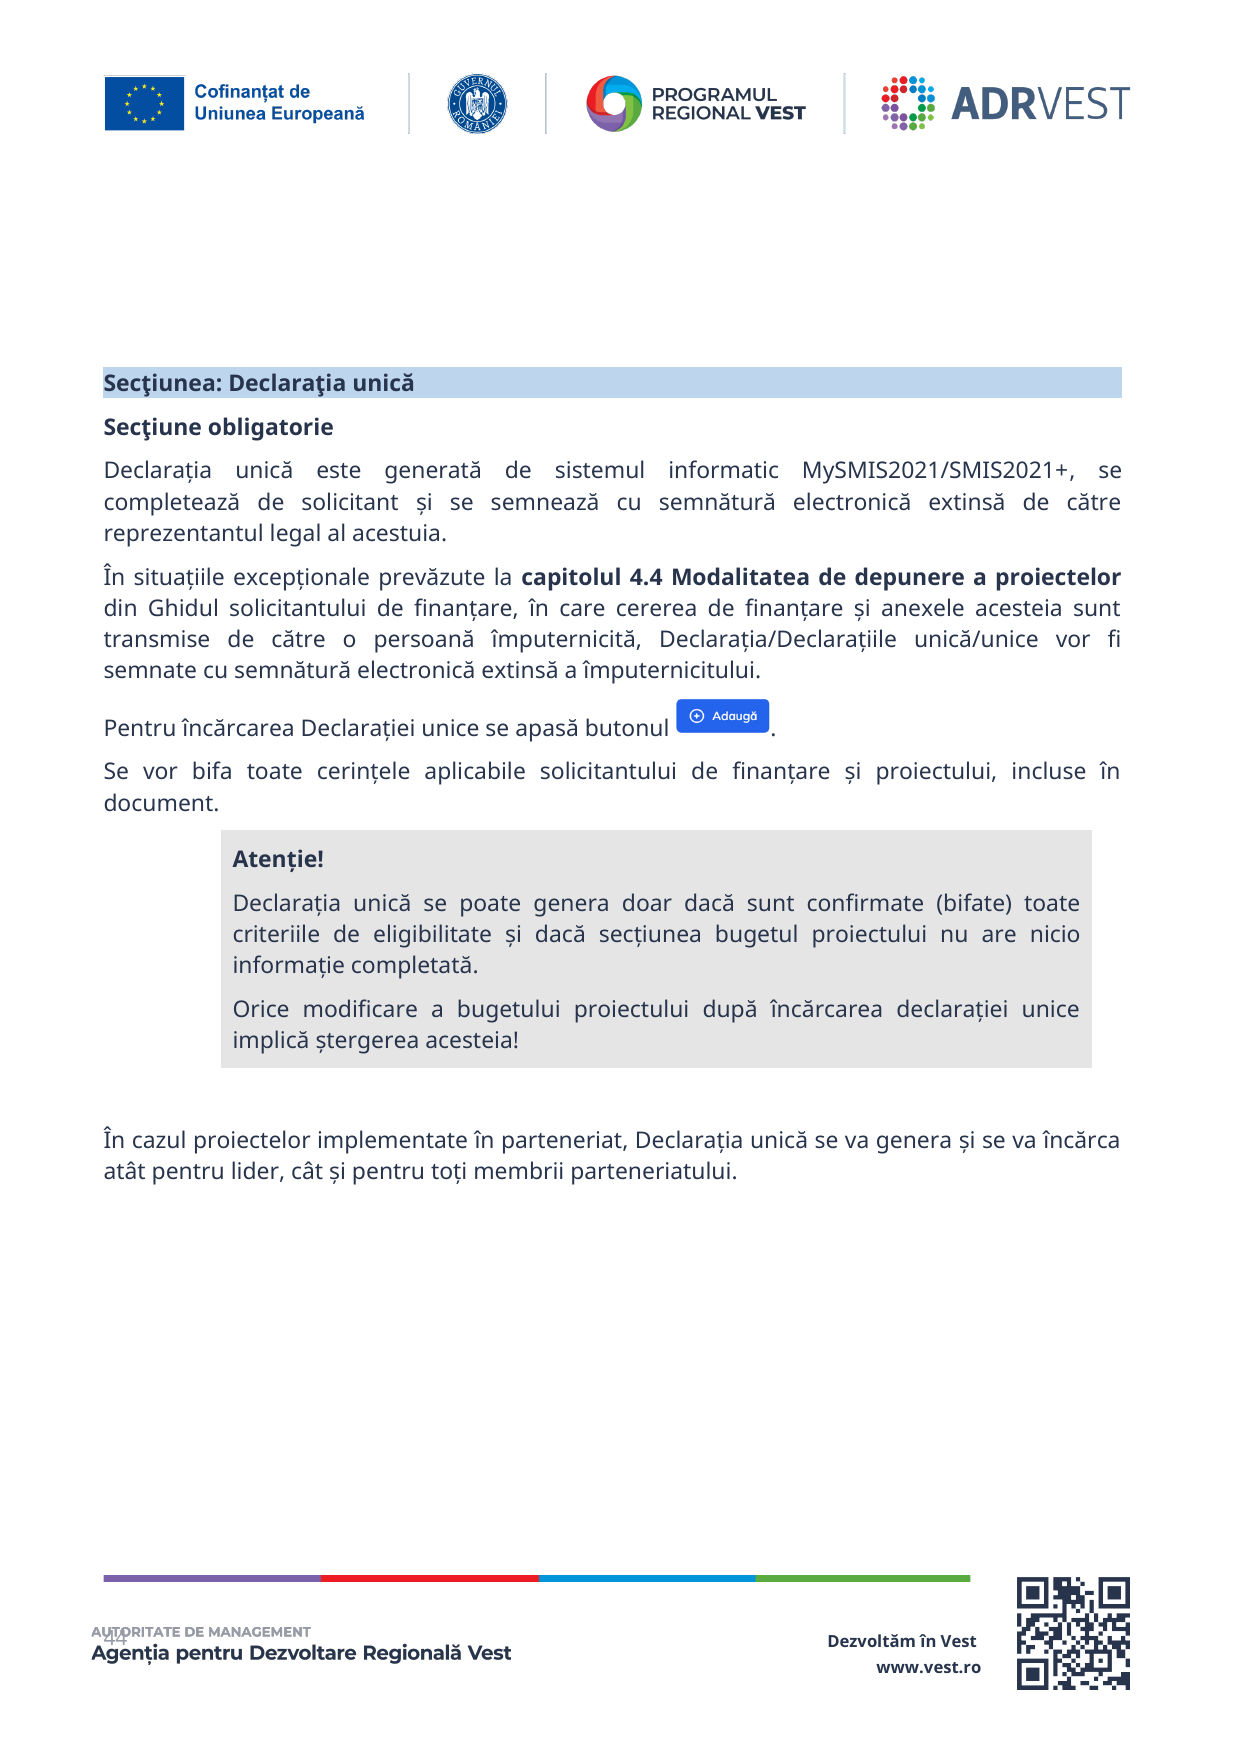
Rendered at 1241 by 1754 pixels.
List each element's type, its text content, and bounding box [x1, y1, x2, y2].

text Secţiune obligatorie [103, 411, 1122, 442]
text În cazul proiectelor implementate în parteneriat, Declarația unică se va genera și se va încărca atât pentru lider, cât și pentru toți membrii parteneriatului. [103, 1124, 1122, 1187]
text Declarația unică este generată de sistemul informatic MySMIS2021/SMIS2021+, se completează de solicitant şi se semnează cu semnătură electronică extinsă de către reprezentantul legal al acestuia. [103, 454, 1122, 548]
picture [103, 73, 1131, 134]
text În situațiile excepționale prevăzute la capitolul 4.4 Modalitatea de depunere a proiectelor din Ghidul solicitantului de finanțare, în care cererea de finanțare și anexele acesteia sunt transmise de către o persoană împuternicită, Declarația/Declarațiile unică/unice vor fi semnate cu semnătură electronică extinsă a împuternicitului. [103, 561, 1122, 686]
picture [675, 698, 771, 736]
table_header Atenție! Declarația unică se poate genera doar dacă sunt confirmate (bifate) toate criteriile de eligibilitate și dacă secțiunea bugetul proiectului nu are nicio informație completată. Orice modificare a bugetului proiectului după încărcarea declarației unice implică ștergerea acesteia! [221, 830, 1092, 1068]
text Secţiunea: Declaraţia unică [103, 367, 1122, 398]
text Se vor bifa toate cerințele aplicabile solicitantului de finanțare și proiectului, incluse în document. [103, 755, 1122, 818]
text Pentru încărcarea Declarației unice se apasă butonul . [103, 698, 1122, 743]
picture [1008, 1568, 1139, 1699]
